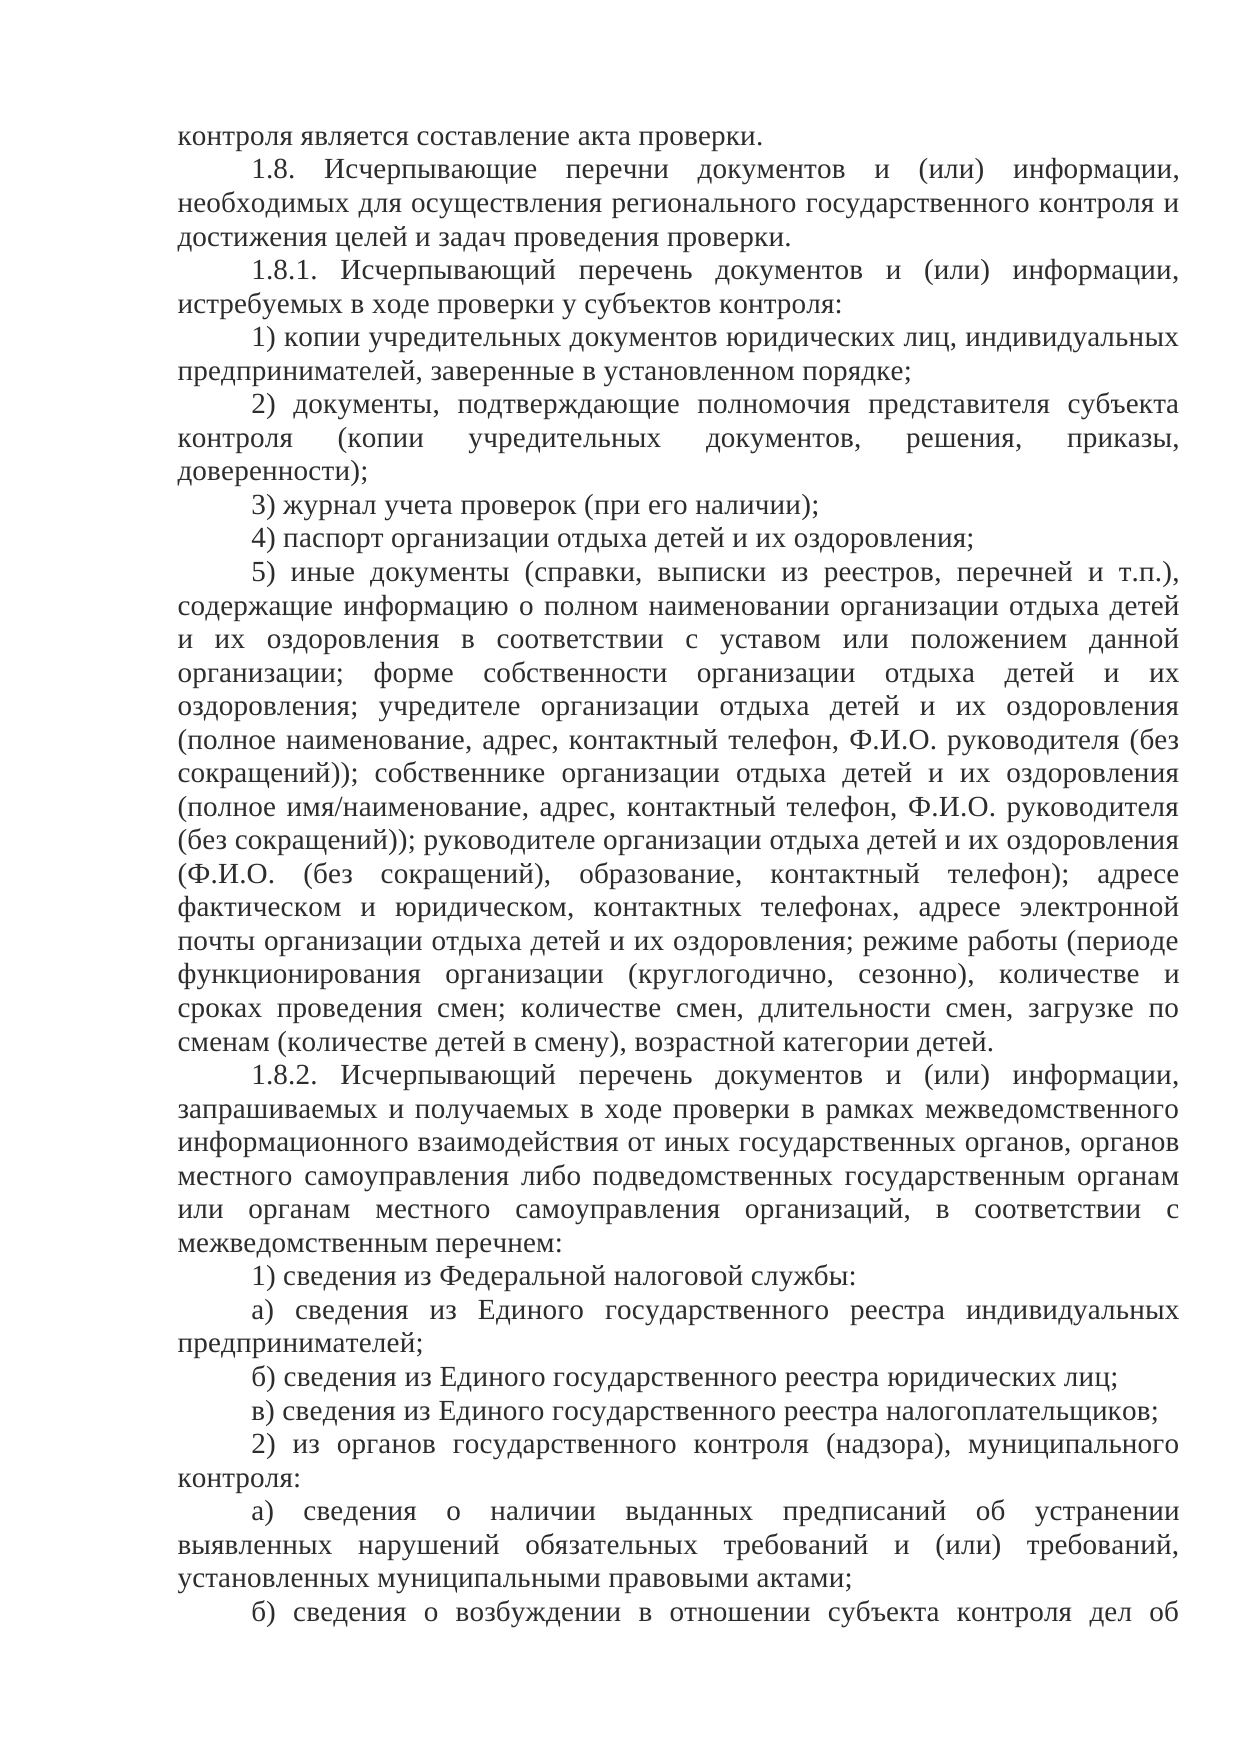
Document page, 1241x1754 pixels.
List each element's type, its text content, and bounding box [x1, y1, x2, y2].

text 1.8. Исчерпывающие перечни документов и (или) информации, необходимых для осуществления регионального государственного контроля и достижения целей и задач проведения проверки. [177, 152, 1181, 252]
text б) сведения из Единого государственного реестра юридических лиц; [177, 1359, 1181, 1393]
text 5) иные документы (справки, выписки из реестров, перечней и т.п.), содержащие информацию о полном наименовании организации отдыха детей и их оздоровления в соответствии с уставом или положением данной организации; форме собственности организации отдыха детей и их оздоровления; учредителе организации отдыха детей и их оздоровления (полное наименование, адрес, контактный телефон, Ф.И.О. руководителя (без сокращений)); собственнике организации отдыха детей и их оздоровления (полное имя/наименование, адрес, контактный телефон, Ф.И.О. руководителя (без сокращений)); руководителе организации отдыха детей и их оздоровления (Ф.И.О. (без сокращений), образование, контактный телефон); адресе фактическом и юридическом, контактных телефонах, адресе электронной почты организации отдыха детей и их оздоровления; режиме работы (периоде функционирования организации (круглогодично, сезонно), количестве и сроках проведения смен; количестве смен, длительности смен, загрузке по сменам (количестве детей в смену), возрастной категории детей. [177, 554, 1181, 1057]
text 3) журнал учета проверок (при его наличии); [177, 487, 1181, 521]
text а) сведения о наличии выданных предписаний об устранении выявленных нарушений обязательных требований и (или) требований, установленных муниципальными правовыми актами; [177, 1493, 1181, 1594]
text 1.8.2. Исчерпывающий перечень документов и (или) информации, запрашиваемых и получаемых в ходе проверки в рамках межведомственного информационного взаимодействия от иных государственных органов, органов местного самоуправления либо подведомственных государственным органам или органам местного самоуправления организаций, в соответствии с межведомственным перечнем: [177, 1057, 1181, 1258]
text 2) документы, подтверждающие полномочия представителя субъекта контроля (копии учредительных документов, решения, приказы, доверенности); [177, 386, 1181, 487]
text 2) из органов государственного контроля (надзора), муниципального контроля: [177, 1426, 1181, 1493]
text 4) паспорт организации отдыха детей и их оздоровления; [177, 521, 1181, 554]
text в) сведения из Единого государственного реестра налогоплательщиков; [177, 1393, 1181, 1426]
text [177, 1594, 1181, 1627]
text 1.8.1. Исчерпывающий перечень документов и (или) информации, истребуемых в ходе проверки у субъектов контроля: [177, 252, 1181, 319]
text а) сведения из Единого государственного реестра индивидуальных предпринимателей; [177, 1292, 1181, 1359]
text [177, 118, 1181, 152]
text 1) сведения из Федеральной налоговой службы: [177, 1258, 1181, 1292]
text 1) копии учредительных документов юридических лиц, индивидуальных предпринимателей, заверенные в установленном порядке; [177, 319, 1181, 386]
